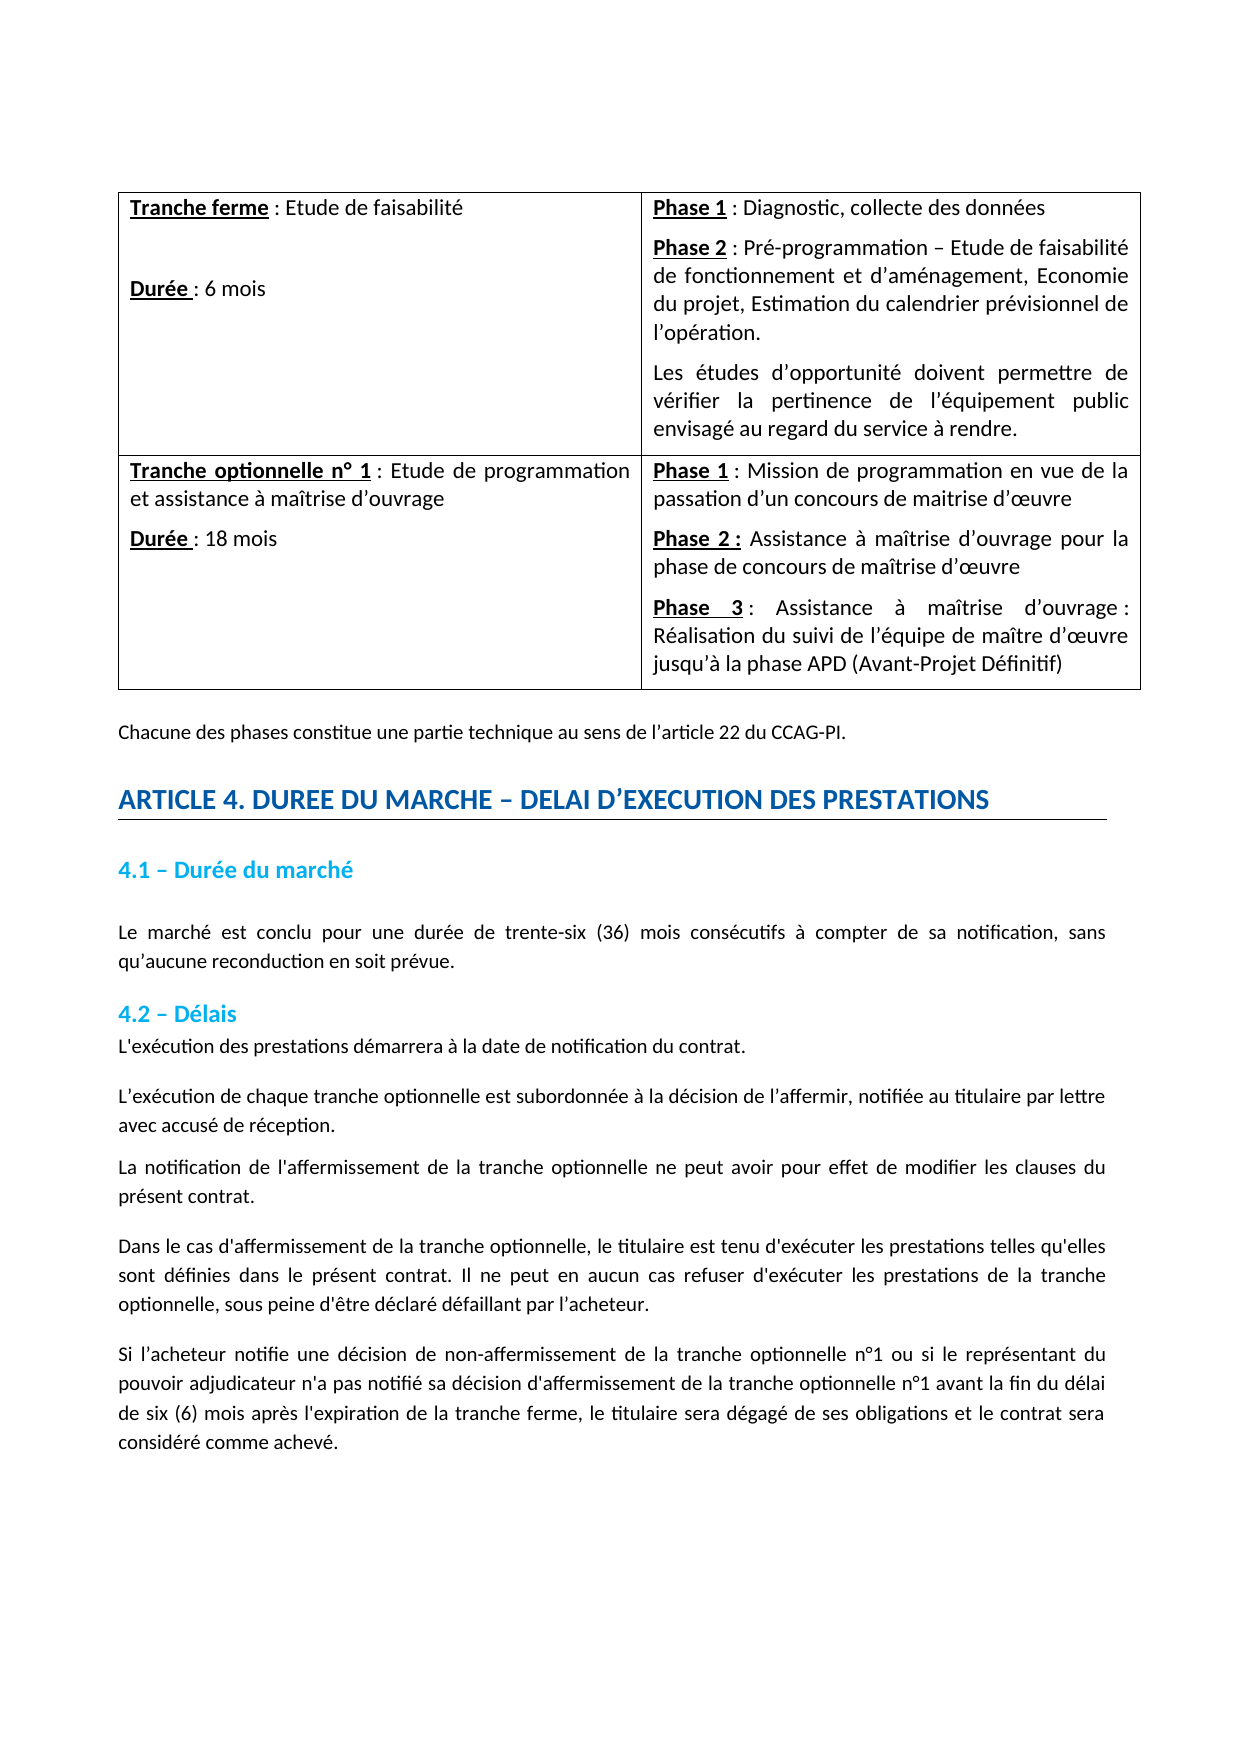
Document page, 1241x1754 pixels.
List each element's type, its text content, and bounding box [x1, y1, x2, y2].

text Chacune des phases constitue une partie technique au sens de l’article 22 du CCAG-PI. [118, 719, 1107, 745]
table_cell Tranche ferme : Etude de faisabilité Durée : 6 mois [119, 193, 641, 455]
text Si l’acheteur notifie une décision de non-affermissement de la tranche optionnelle n°1 ou si le représentant du pouvoir adjudicateur n'a pas notifié sa décision d'affermissement de la tranche optionnelle n°1 avant la fin du délai de six (6) mois après l'expiration de la tranche ferme, le titulaire sera dégagé de ses obligations et le contrat sera considéré comme achevé. [118, 1341, 1107, 1454]
text La notification de l'affermissement de la tranche optionnelle ne peut avoir pour effet de modifier les clauses du présent contrat. [118, 1154, 1107, 1208]
text Le marché est conclu pour une durée de trente-six (36) mois consécutifs à compter de sa notification, sans qu’aucune reconduction en soit prévue. [118, 890, 1107, 973]
text Dans le cas d'affermissement de la tranche optionnelle, le titulaire est tenu d'exécuter les prestations telles qu'elles sont définies dans le présent contrat. Il ne peut en aucun cas refuser d'exécuter les prestations de la tranche optionnelle, sous peine d'être déclaré défaillant par l’acheteur. [118, 1233, 1107, 1317]
text L'exécution des prestations démarrera à la date de notification du contrat. [118, 1033, 1107, 1058]
text L’exécution de chaque tranche optionnelle est subordonnée à la décision de l’affermir, notifiée au titulaire par lettre avec accusé de réception. [118, 1083, 1107, 1138]
text 4.1 – Durée du marché [118, 820, 1107, 885]
text 4.2 – Délais [118, 998, 1107, 1028]
table_cell Tranche optionnelle n° 1 : Etude de programmation et assistance à maîtrise d’ouvrage Durée : 18 mois [119, 456, 641, 689]
table_cell Phase 1 : Diagnostic, collecte des données Phase 2 : Pré-programmation – Etude de faisabilité de fonctionnement et d’aménagement, Economie du projet, Estimation du calendrier prévisionnel de l’opération. Les études d’opportunité doivent permettre de vérifier la pertinence de l’équipement public envisagé au regard du service à rendre. [642, 193, 1140, 455]
text ARTICLE 4. DUREE DU MARCHE – DELAI D’EXECUTION DES PRESTATIONS [118, 781, 1107, 819]
table_cell Phase 1 : Mission de programmation en vue de la passation d’un concours de maitrise d’œuvre Phase 2 : Assistance à maîtrise d’ouvrage pour la phase de concours de maîtrise d’œuvre Phase 3 : Assistance à maîtrise d’ouvrage : Réalisation du suivi de l’équipe de maître d’œuvre jusqu’à la phase APD (Avant-Projet Définitif) [642, 456, 1140, 689]
